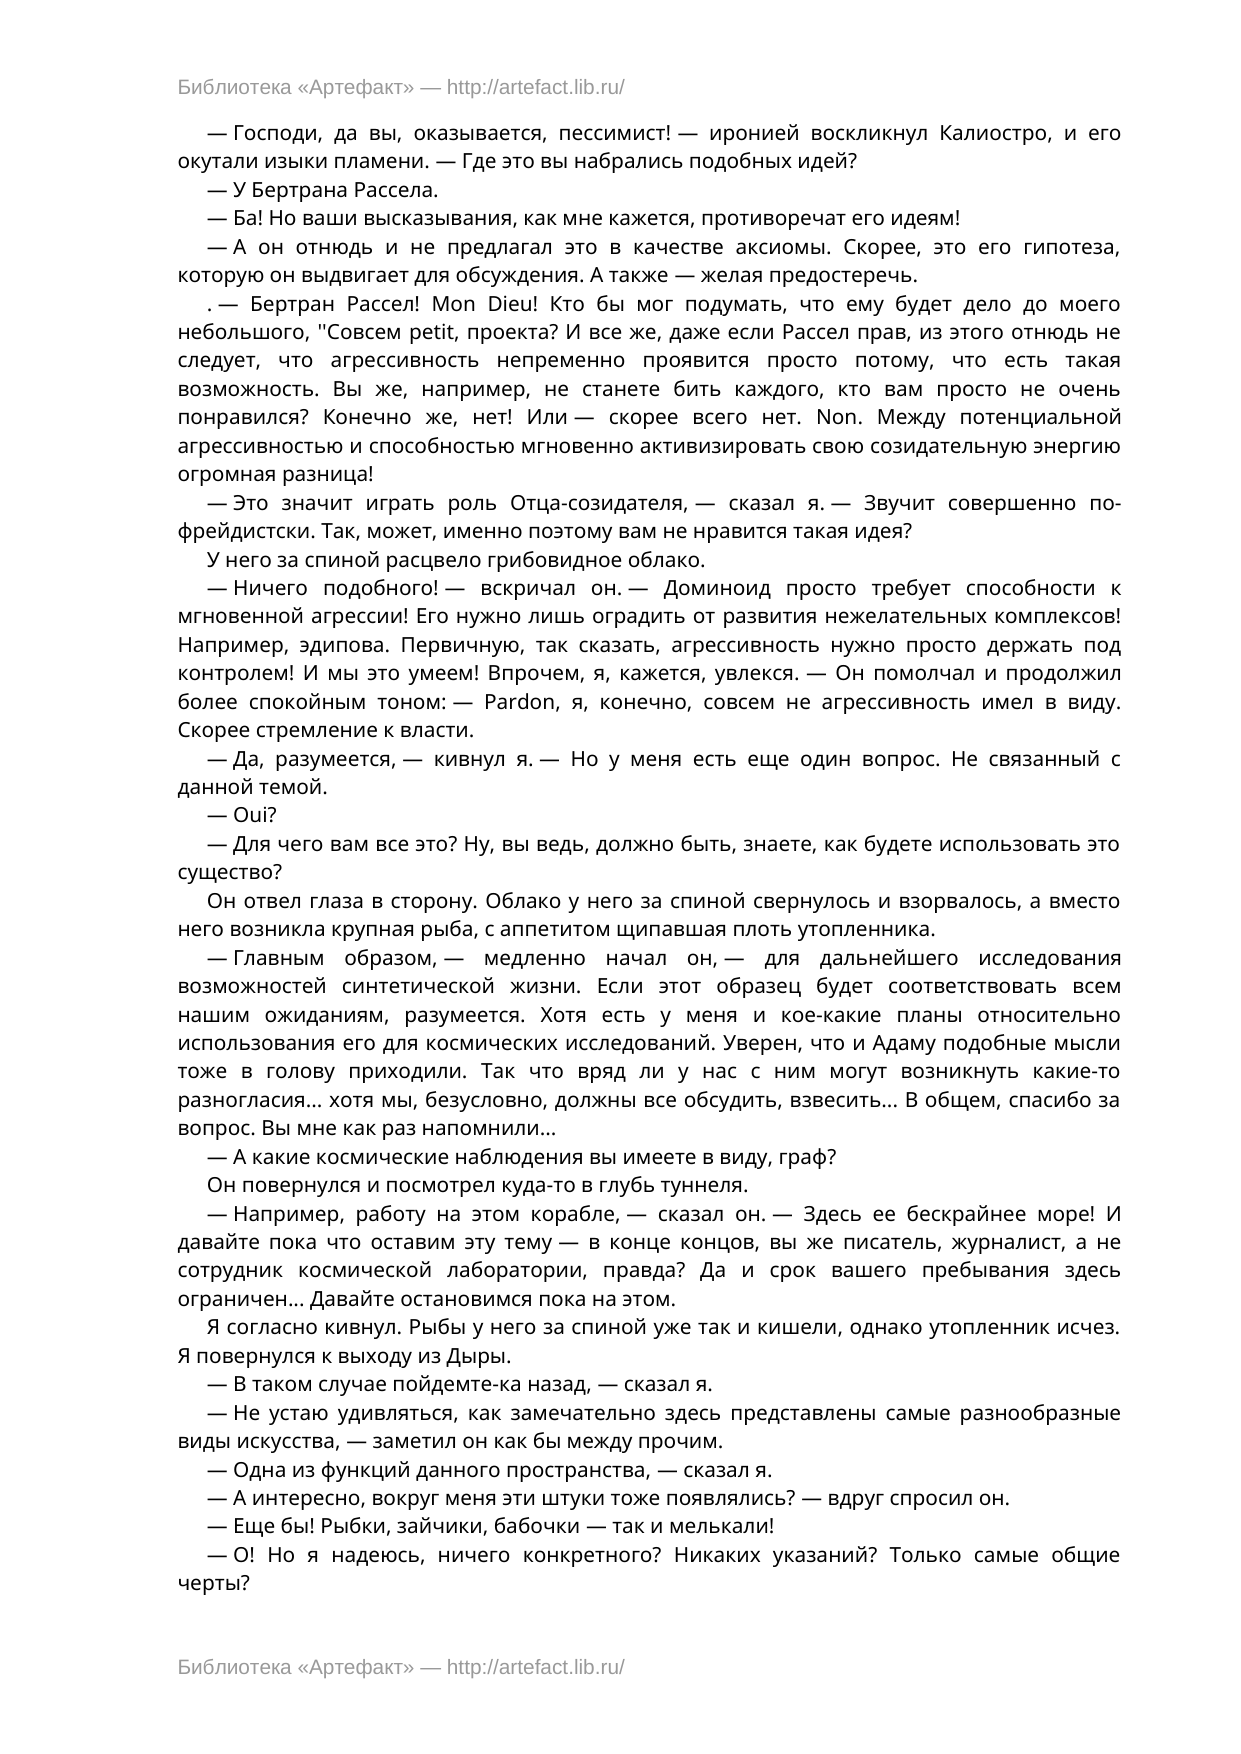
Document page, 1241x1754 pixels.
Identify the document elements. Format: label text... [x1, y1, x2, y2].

text Он отвел глаза в сторону. Облако у него за спиной свернулось и взорвалось, а вместо него возникла крупная рыба, с аппетитом щипавшая плоть утопленника. [177, 886, 1122, 943]
text — А интересно, вокруг меня эти штуки тоже появлялись? — вдруг спросил он. [177, 1483, 1122, 1512]
text — Oui? [177, 801, 1122, 829]
text — В таком случае пойдемте-ка назад, — сказал я. [177, 1369, 1122, 1398]
text — Да, разумеется, — кивнул я. — Но у меня есть еще один вопрос. Не связанный с данной темой. [177, 744, 1122, 801]
text — Это значит играть роль Отца-созидателя, — сказал я. — Звучит совершенно по-фрейдистски. Так, может, именно поэтому вам не нравится такая идея? [177, 488, 1122, 545]
text — Не устаю удивляться, как замечательно здесь представлены самые разнообразные виды искусства, — заметил он как бы между прочим. [177, 1398, 1122, 1455]
text — У Бертрана Рассела. [177, 175, 1122, 203]
text Он повернулся и посмотрел куда-то в глубь туннеля. [177, 1170, 1122, 1199]
text — Господи, да вы, оказывается, пессимист! — иронией воскликнул Калиостро, и его окутали изыки пламени. — Где это вы набрались подобных идей? [177, 118, 1122, 175]
text — О! Но я надеюсь, ничего конкретного? Никаких указаний? Только самые общие черты? [177, 1540, 1122, 1597]
text — Одна из функций данного пространства, — сказал я. [177, 1455, 1122, 1483]
text У него за спиной расцвело грибовидное облако. [177, 545, 1122, 573]
text . — Бертран Рассел! Mon Dieu! Кто бы мог подумать, что ему будет дело до моего небольшого, ''Совсем petit, проекта? И все же, даже если Рассел прав, из этого отнюдь не следует, что агрессивность непременно проявится просто потому, что есть такая возможность. Вы же, например, не станете бить каждого, кто вам просто не очень понравился? Конечно же, нет! Или — скорее всего нет. Non. Между потенциальной агрессивностью и способностью мгновенно активизировать свою созидательную энергию огромная разница! [177, 289, 1122, 488]
text — Например, работу на этом корабле, — сказал он. — Здесь ее бескрайнее море! И давайте пока что оставим эту тему — в конце концов, вы же писатель, журналист, а не сотрудник космической лаборатории, правда? Да и срок вашего пребывания здесь ограничен... Давайте остановимся пока на этом. [177, 1199, 1122, 1312]
text — Главным образом, — медленно начал он, — для дальнейшего исследования возможностей синтетической жизни. Если этот образец будет соответствовать всем нашим ожиданиям, разумеется. Хотя есть у меня и кое-какие планы относительно использования его для космических исследований. Уверен, что и Адаму подобные мысли тоже в голову приходили. Так что вряд ли у нас с ним могут возникнуть какие-то разногласия... хотя мы, безусловно, должны все обсудить, взвесить... В общем, спасибо за вопрос. Вы мне как раз напомнили... [177, 943, 1122, 1142]
text — Ба! Но ваши высказывания, как мне кажется, противоречат его идеям! [177, 203, 1122, 232]
text Я согласно кивнул. Рыбы у него за спиной уже так и кишели, однако утопленник исчез. Я повернулся к выходу из Дыры. [177, 1312, 1122, 1369]
text — Ничего подобного! — вскричал он. — Доминоид просто требует способности к мгновенной агрессии! Его нужно лишь оградить от развития нежелательных комплексов! Например, эдипова. Первичную, так сказать, агрессивность нужно просто держать под контролем! И мы это умеем! Впрочем, я, кажется, увлекся. — Он помолчал и продолжил более спокойным тоном: — Pardon, я, конечно, совсем не агрессивность имел в виду. Скорее стремление к власти. [177, 573, 1122, 744]
text — Для чего вам все это? Ну, вы ведь, должно быть, знаете, как будете использовать это существо? [177, 829, 1122, 886]
text — А он отнюдь и не предлагал это в качестве аксиомы. Скорее, это его гипотеза, которую он выдвигает для обсуждения. А также — желая предостеречь. [177, 232, 1122, 289]
text — Еще бы! Рыбки, зайчики, бабочки — так и мелькали! [177, 1512, 1122, 1540]
text — А какие космические наблюдения вы имеете в виду, граф? [177, 1142, 1122, 1170]
